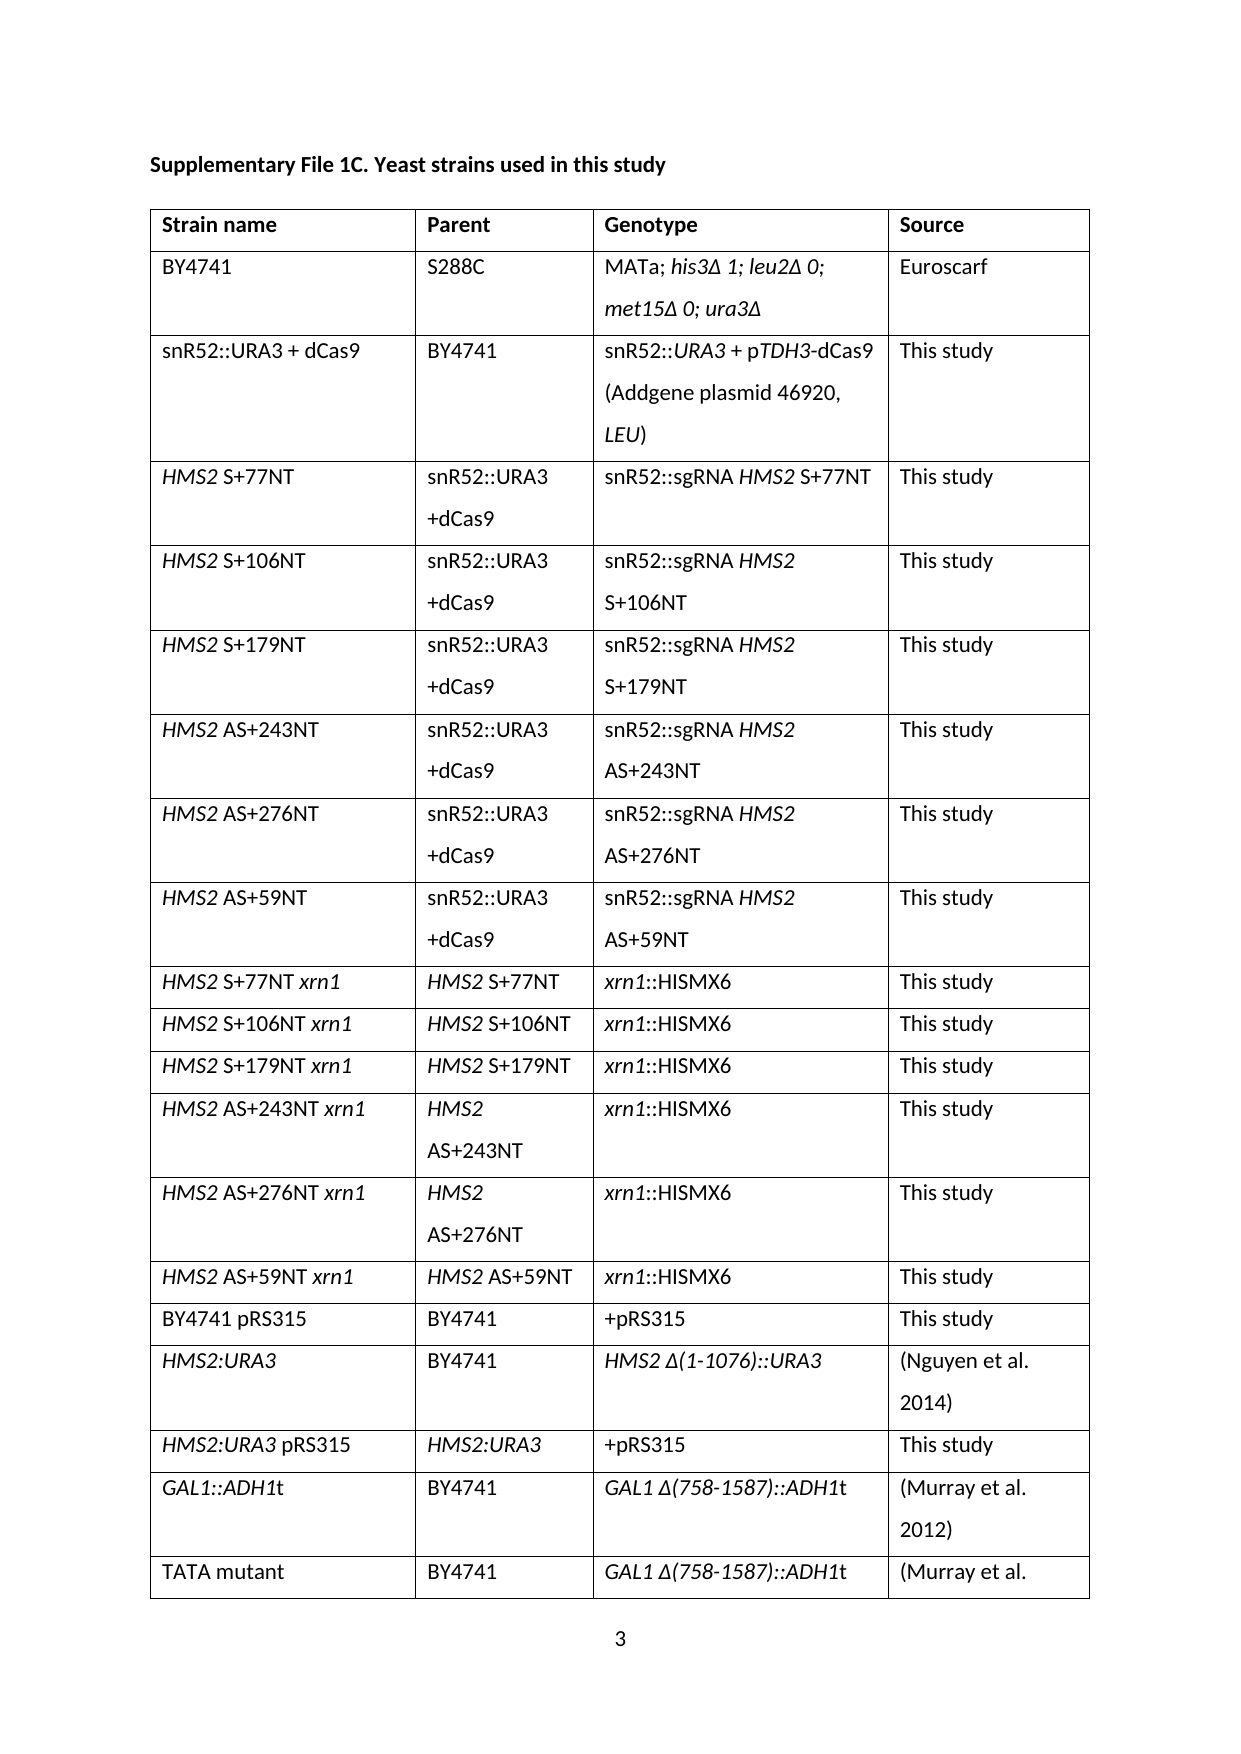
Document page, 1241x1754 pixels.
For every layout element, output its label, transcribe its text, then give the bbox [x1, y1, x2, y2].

table_cell snR52::sgRNA HMS2 S+179NT [594, 631, 888, 714]
table_cell xrn1::HISMX6 [594, 1052, 888, 1093]
table_cell HMS2 AS+243NT [416, 1094, 593, 1177]
table_cell snR52::URA3 + dCas9 [151, 336, 415, 461]
table_header Parent [416, 210, 593, 251]
table_cell snR52::URA3 +dCas9 [416, 462, 593, 545]
table_cell snR52::URA3 +dCas9 [416, 799, 593, 882]
table_cell xrn1::HISMX6 [594, 1094, 888, 1177]
table_header Strain name [151, 210, 415, 251]
table_cell BY4741 [416, 336, 593, 461]
table_cell snR52::URA3 +dCas9 [416, 883, 593, 966]
table_cell HMS2 AS+59NT [151, 883, 415, 966]
table_cell TATA mutant [151, 1557, 415, 1598]
table_cell This study [889, 336, 1089, 461]
table_cell HMS2 S+179NT xrn1 [151, 1052, 415, 1093]
table_cell snR52::sgRNA HMS2 S+106NT [594, 546, 888, 629]
table_cell HMS2 AS+59NT xrn1 [151, 1262, 415, 1303]
table_cell HMS2 S+179NT [151, 631, 415, 714]
table_cell This study [889, 1052, 1089, 1093]
table_cell HMS2 AS+59NT [416, 1262, 593, 1303]
table_cell xrn1::HISMX6 [594, 1009, 888, 1051]
table_cell HMS2:URA3 [416, 1431, 593, 1472]
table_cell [889, 1557, 1089, 1598]
table_cell snR52::URA3 + pTDH3-dCas9 (Addgene plasmid 46920, LEU) [594, 336, 888, 461]
table_cell xrn1::HISMX6 [594, 1178, 888, 1261]
table_cell BY4741 [416, 1557, 593, 1598]
table_cell snR52::sgRNA HMS2 S+77NT [594, 462, 888, 545]
table_cell (Murray et al. 2012) [889, 1473, 1089, 1556]
table_cell HMS2 S+179NT [416, 1052, 593, 1093]
table_cell HMS2 AS+276NT xrn1 [151, 1178, 415, 1261]
table_cell xrn1::HISMX6 [594, 1262, 888, 1303]
table_header Genotype [594, 210, 888, 251]
table_cell xrn1::HISMX6 [594, 967, 888, 1008]
table_cell HMS2 AS+243NT xrn1 [151, 1094, 415, 1177]
table_cell GAL1::ADH1t [151, 1473, 415, 1556]
table_cell +pRS315 [594, 1304, 888, 1345]
table_cell snR52::URA3 +dCas9 [416, 546, 593, 629]
table_cell HMS2 S+106NT [416, 1009, 593, 1051]
table_header Source [889, 210, 1089, 251]
table_cell BY4741 [416, 1346, 593, 1429]
table_cell snR52::URA3 +dCas9 [416, 715, 593, 798]
table_cell This study [889, 799, 1089, 882]
table_cell This study [889, 546, 1089, 629]
table_cell HMS2 AS+243NT [151, 715, 415, 798]
table_cell BY4741 [151, 252, 415, 335]
table_cell This study [889, 1262, 1089, 1303]
table_cell This study [889, 1178, 1089, 1261]
table_cell BY4741 [416, 1473, 593, 1556]
table_cell HMS2:URA3 pRS315 [151, 1431, 415, 1472]
table_cell HMS2 S+77NT [416, 967, 593, 1008]
table_cell BY4741 [416, 1304, 593, 1345]
table_cell MATa; his3Δ 1; leu2Δ 0; met15Δ 0; ura3Δ [594, 252, 888, 335]
table_cell snR52::sgRNA HMS2 AS+276NT [594, 799, 888, 882]
table_cell This study [889, 1094, 1089, 1177]
table_cell Euroscarf [889, 252, 1089, 335]
table_cell HMS2 S+77NT xrn1 [151, 967, 415, 1008]
table_cell This study [889, 967, 1089, 1008]
table_cell snR52::sgRNA HMS2 AS+243NT [594, 715, 888, 798]
table_cell This study [889, 1009, 1089, 1051]
table_cell HMS2 AS+276NT [416, 1178, 593, 1261]
table_cell snR52::URA3 +dCas9 [416, 631, 593, 714]
table_cell S288C [416, 252, 593, 335]
table_cell (Nguyen et al. 2014) [889, 1346, 1089, 1429]
table_cell HMS2:URA3 [151, 1346, 415, 1429]
table_cell This study [889, 1304, 1089, 1345]
text Supplementary File 1C. Yeast strains used in this study [150, 150, 1090, 178]
table_cell This study [889, 715, 1089, 798]
table_cell GAL1 Δ(758-1587)::ADH1t [594, 1473, 888, 1556]
table_cell This study [889, 462, 1089, 545]
table_cell This study [889, 631, 1089, 714]
table_cell snR52::sgRNA HMS2 AS+59NT [594, 883, 888, 966]
table_cell This study [889, 883, 1089, 966]
table_cell HMS2 S+106NT xrn1 [151, 1009, 415, 1051]
table_cell HMS2 S+77NT [151, 462, 415, 545]
table_cell This study [889, 1431, 1089, 1472]
table_cell +pRS315 [594, 1431, 888, 1472]
table_cell HMS2 AS+276NT [151, 799, 415, 882]
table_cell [594, 1557, 888, 1598]
table_cell BY4741 pRS315 [151, 1304, 415, 1345]
table_cell HMS2 S+106NT [151, 546, 415, 629]
table_cell HMS2 Δ(1-1076)::URA3 [594, 1346, 888, 1429]
